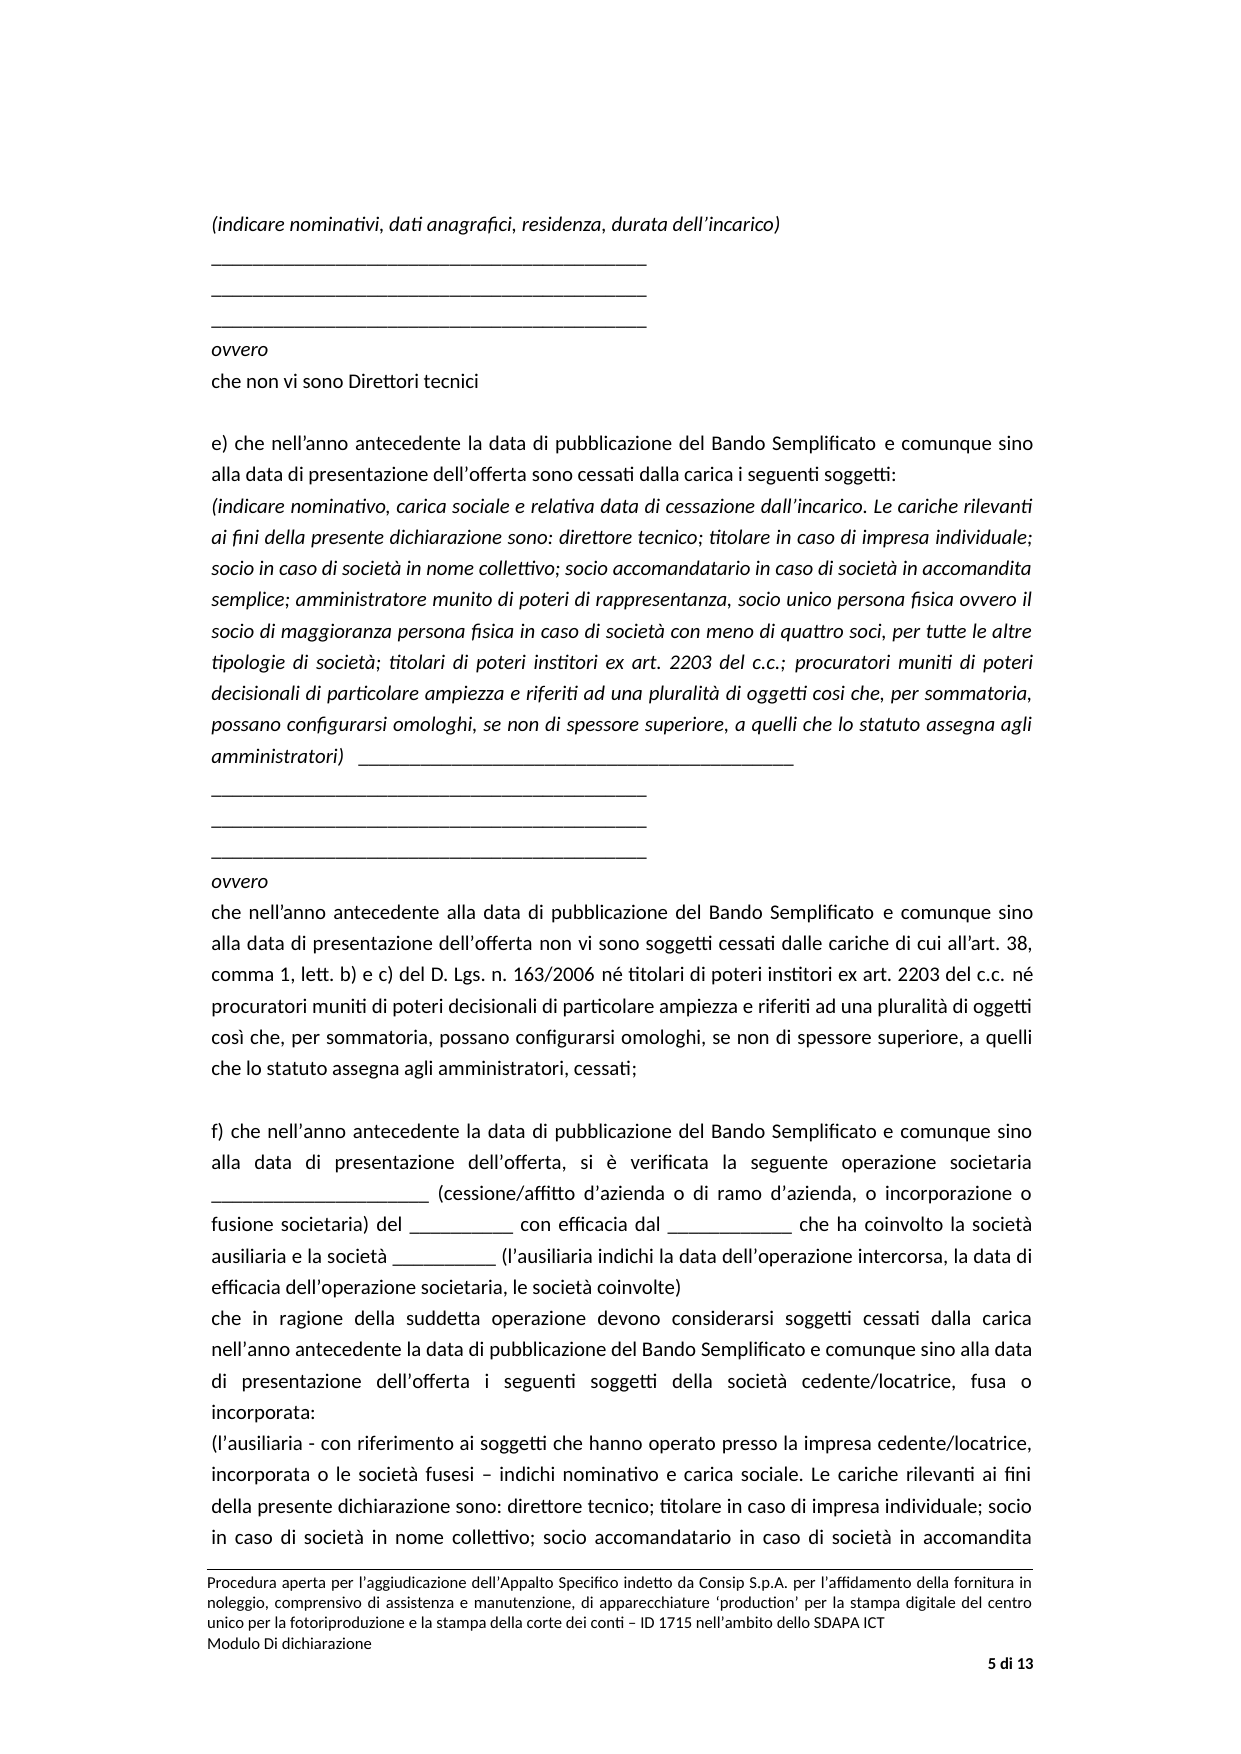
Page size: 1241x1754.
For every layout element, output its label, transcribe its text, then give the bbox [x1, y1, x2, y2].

list __________________________________________ [211, 832, 1033, 863]
list __________________________________________ [211, 801, 1033, 832]
list che in ragione della suddetta operazione devono considerarsi soggetti cessati dalla carica nell’anno antecedente la data di pubblicazione del Bando Semplificato e comunque sino alla data di presentazione dell’offerta i seguenti soggetti della società cedente/locatrice, fusa o incorporata: [211, 1301, 1033, 1426]
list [211, 238, 1033, 269]
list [211, 269, 1033, 301]
list che non vi sono Direttori tecnici [211, 363, 1033, 394]
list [211, 1426, 1033, 1551]
list ovvero [211, 863, 1033, 894]
list che nell’anno antecedente alla data di pubblicazione del Bando Semplificato e comunque sino alla data di presentazione dell’offerta non vi sono soggetti cessati dalle cariche di cui all’art. 38, comma 1, lett. b) e c) del D. Lgs. n. 163/2006 né titolari di poteri institori ex art. 2203 del c.c. né procuratori muniti di poteri decisionali di particolare ampiezza e riferiti ad una pluralità di oggetti così che, per sommatoria, possano configurarsi omologhi, se non di spessore superiore, a quelli che lo statuto assegna agli amministratori, cessati; [211, 894, 1033, 1082]
list ovvero [211, 332, 1033, 363]
list (indicare nominativi, dati anagrafici, residenza, durata dell’incarico) [211, 207, 1033, 238]
list __________________________________________ [211, 301, 1033, 332]
list f) che nell’anno antecedente la data di pubblicazione del Bando Semplificato e comunque sino alla data di presentazione dell’offerta, si è verificata la seguente operazione societaria _____________________ (cessione/affitto d’azienda o di ramo d’azienda, o incorporazione o fusione societaria) del __________ con efficacia dal ____________ che ha coinvolto la società ausiliaria e la società __________ (l’ausiliaria indichi la data dell’operazione intercorsa, la data di efficacia dell’operazione societaria, le società coinvolte) [211, 1113, 1033, 1301]
list (indicare nominativo, carica sociale e relativa data di cessazione dall’incarico. Le cariche rilevanti ai fini della presente dichiarazione sono: direttore tecnico; titolare in caso di impresa individuale; socio in caso di società in nome collettivo; socio accomandatario in caso di società in accomandita semplice; amministratore munito di poteri di rappresentanza, socio unico persona fisica ovvero il socio di maggioranza persona fisica in caso di società con meno di quattro soci, per tutte le altre tipologie di società; titolari di poteri institori ex art. 2203 del c.c.; procuratori muniti di poteri decisionali di particolare ampiezza e riferiti ad una pluralità di oggetti cosi che, per sommatoria, possano configurarsi omologhi, se non di spessore superiore, a quelli che lo statuto assegna agli amministratori) __________________________________________ [211, 488, 1033, 769]
list e) che nell’anno antecedente la data di pubblicazione del Bando Semplificato e comunque sino alla data di presentazione dell’offerta sono cessati dalla carica i seguenti soggetti: [211, 426, 1033, 488]
list __________________________________________ [211, 769, 1033, 801]
